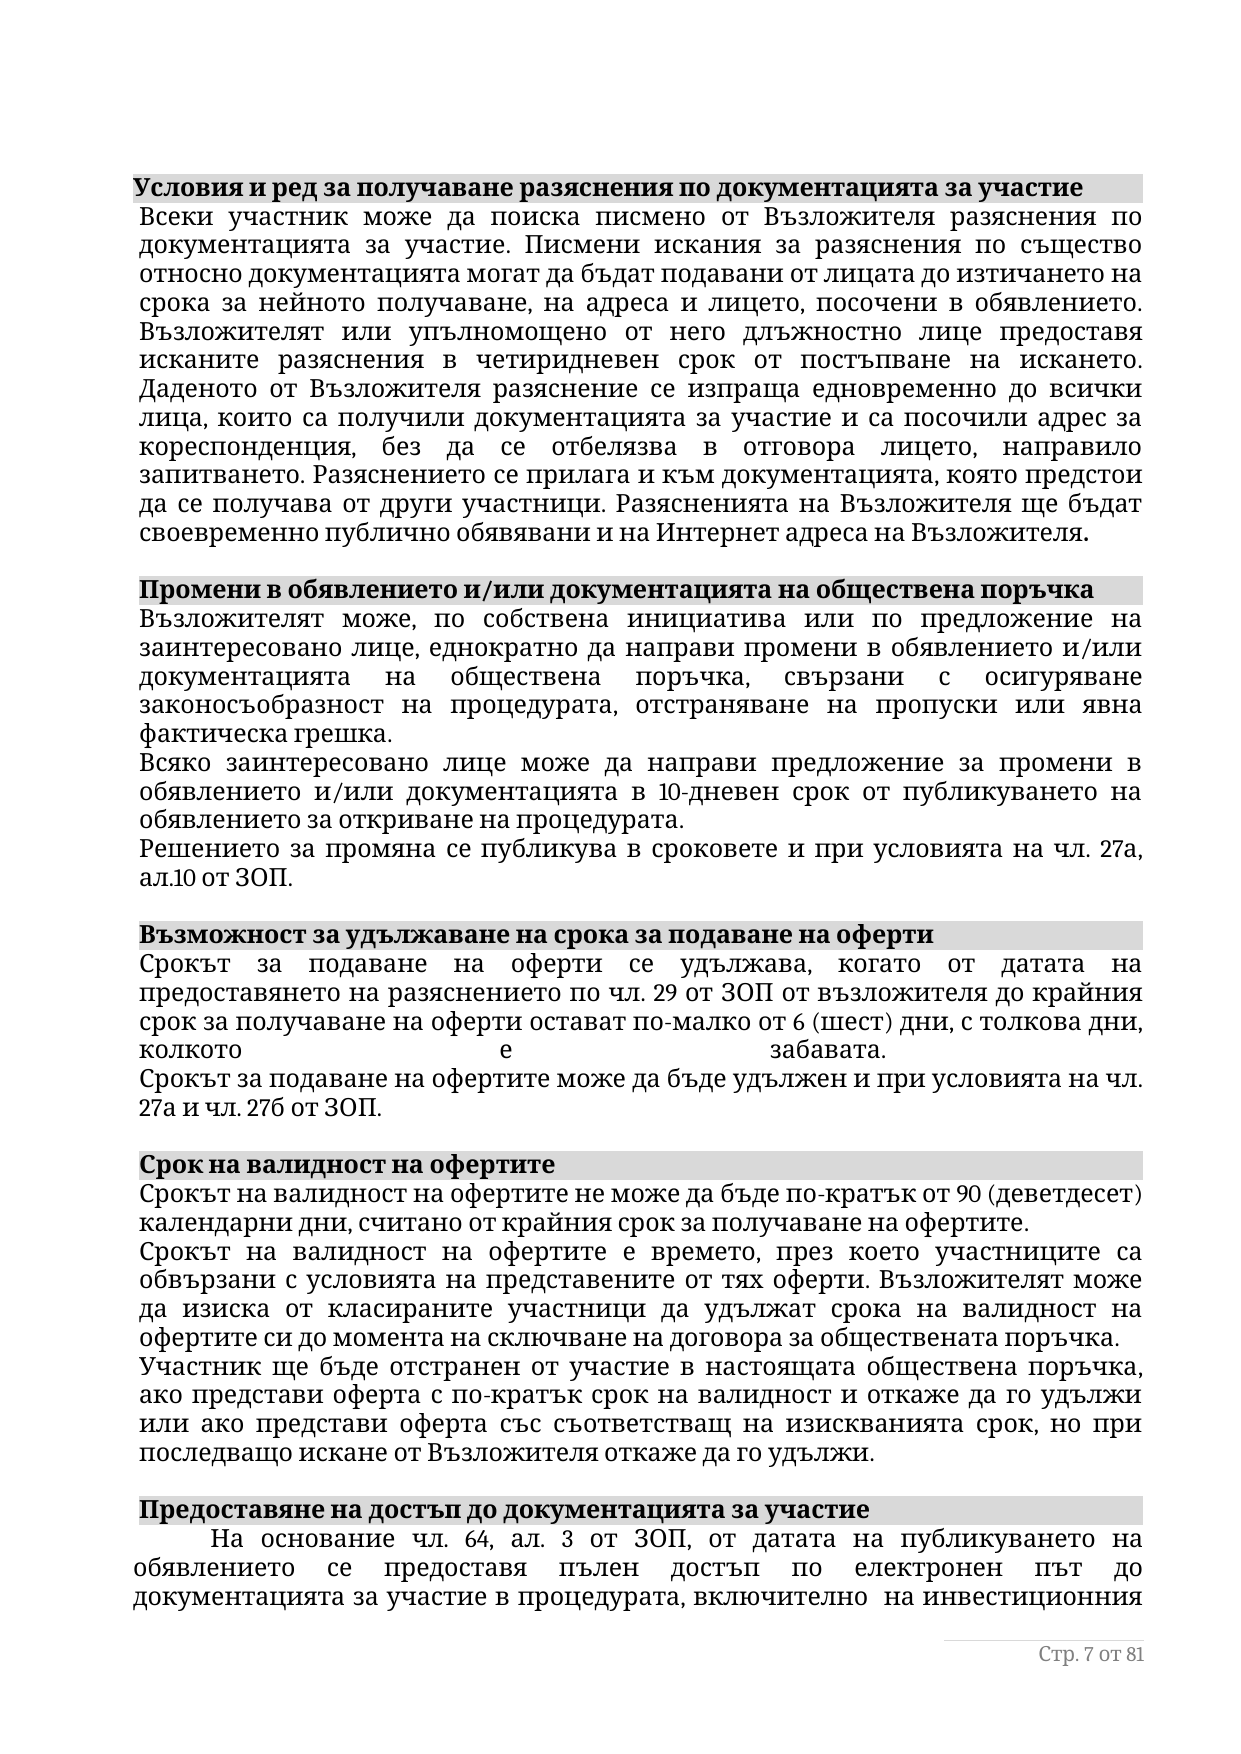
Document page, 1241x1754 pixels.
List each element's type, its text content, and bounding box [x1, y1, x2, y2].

text Предоставяне на достъп до документацията за участие [139, 1496, 1143, 1525]
text Срок на валидност на офертите [139, 1151, 1143, 1180]
text Срокът на валидност на офертите е времето, през което участниците са обвързани с условията на представените от тях оферти. Възложителят може да изиска от класираните участници да удължат срока на валидност на офертите си до момента на сключване на договора за обществената поръчка. [139, 1238, 1143, 1353]
text Всеки участник може да поиска писмено от Възложителя разяснения по документацията за участие. Писмени искания за разяснения по същество относно документацията могат да бъдат подавани от лицата до изтичането на срока за нейното получаване, на адреса и лицето, посочени в обявлението. Възложителят или упълномощено от него длъжностно лице предоставя исканите разяснения в четиридневен срок от постъпване на искането. Даденото от Възложителя разяснение се изпраща едновременно до всички лица, които са получили документацията за участие и са посочили адрес за кореспонденция, без да се отбелязва в отговора лицето, направило запитването. Разяснението се прилага и към документацията, която предстои да се получава от други участници. Разясненията на Възложителя ще бъдат своевременно публично обявявани и на Интернет адреса на Възложителя. [139, 203, 1143, 548]
text Срокът за подаване на оферти се удължава, когато от датата на предоставянето на разяснението по чл. 29 от ЗОП от възложителя до крайния срок за получаване на оферти остават по-малко от 6 (шест) дни, с толкова дни, колкото е забавата. Срокът за подаване на офертите може да бъде удължен и при условията на чл. 27а и чл. 27б от ЗОП. [139, 950, 1143, 1123]
text Срокът на валидност на офертите не може да бъде по-кратък от 90 (деветдесет) календарни дни, считано от крайния срок за получаване на офертите. [139, 1180, 1143, 1238]
text Възможност за удължаване на срока за подаване на оферти [139, 921, 1143, 950]
text Всяко заинтересовано лице може да направи предложение за промени в обявлението и/или документацията в 10-дневен срок от публикуването на обявлението за откриване на процедурата. [139, 749, 1143, 835]
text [133, 1525, 1144, 1611]
text Възложителят може, по собствена инициатива или по предложение на заинтересовано лице, еднократно да направи промени в обявлението и/или документацията на обществена поръчка, свързани с осигуряване законосъобразност на процедурата, отстраняване на пропуски или явна фактическа грешка. [139, 605, 1143, 749]
text Промени в обявлението и/или документацията на обществена поръчка [139, 576, 1143, 605]
text Условия и ред за получаване разяснения по документацията за участие [133, 174, 1143, 203]
text Участник ще бъде отстранен от участие в настоящата обществена поръчка, ако представи оферта с по-кратък срок на валидност и откаже да го удължи или ако представи оферта със съответстващ на изискванията срок, но при последващо искане от Възложителя откаже да го удължи. [139, 1353, 1143, 1468]
text Решението за промяна се публикува в сроковете и при условията на чл. 27а, ал.10 от ЗОП. [139, 835, 1143, 893]
